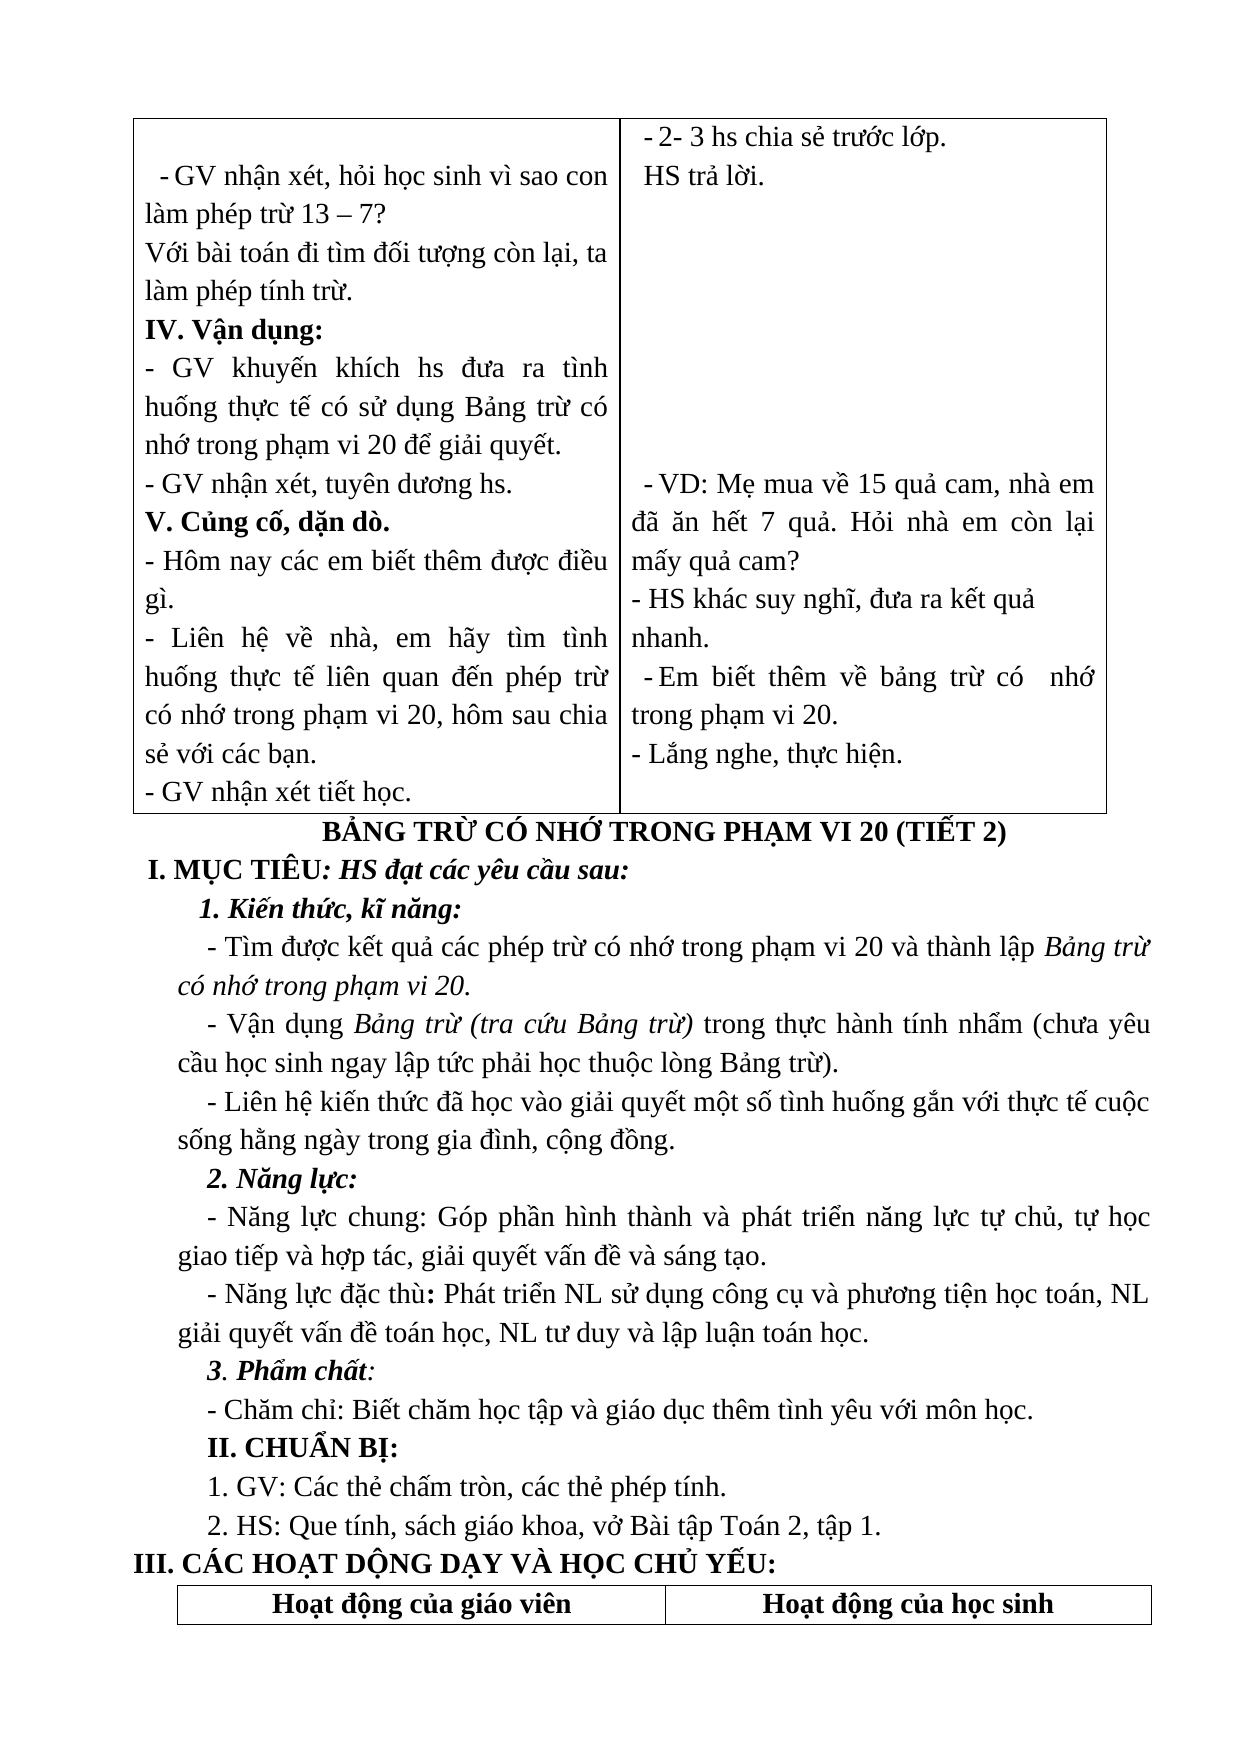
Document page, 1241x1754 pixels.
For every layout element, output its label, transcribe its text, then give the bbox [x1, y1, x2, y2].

text 2. HS: Que tính, sách giáo khoa, vở Bài tập Toán 2, tập 1. [177, 1508, 1152, 1541]
text - Liên hệ kiến thức đã học vào giải quyết một số tình huống gắn với thực tế cuộc sống hằng ngày trong gia đình, cộng đồng. [177, 1084, 1152, 1156]
text III. CÁC HOẠT DỘNG DẠY VÀ HỌC CHỦ YẾU: [133, 1546, 1152, 1580]
text II. CHUẨN BỊ: [177, 1431, 1152, 1464]
text - Chăm chỉ: Biết chăm học tập và giáo dục thêm tình yêu với môn học. [177, 1392, 1152, 1426]
text 1. Kiến thức, kĩ năng: [133, 891, 1152, 924]
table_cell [134, 119, 619, 813]
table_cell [621, 119, 1106, 813]
text I. MỤC TIÊU: HS đạt các yêu cầu sau: [133, 852, 1152, 886]
text - Năng lực đặc thù: Phát triển NL sử dụng công cụ và phương tiện học toán, NL giải quyết vấn đề toán học, NL tư duy và lập luận toán học. [177, 1276, 1152, 1348]
table_header Hoạt động của giáo viên [178, 1586, 665, 1624]
text 3. Phẩm chất: [177, 1353, 1152, 1387]
text - Năng lực chung: Góp phần hình thành và phát triển năng lực tự chủ, tự học giao tiếp và hợp tác, giải quyết vấn đề và sáng tạo. [177, 1199, 1152, 1271]
text 1. GV: Các thẻ chấm tròn, các thẻ phép tính. [177, 1469, 1152, 1503]
table_header Hoạt động của học sinh [666, 1586, 1151, 1624]
text - Tìm được kết quả các phép trừ có nhớ trong phạm vi 20 và thành lập Bảng trừ có nhớ trong phạm vi 20. [177, 929, 1152, 1002]
text - Vận dụng Bảng trừ (tra cứu Bảng trừ) trong thực hành tính nhẩm (chưa yêu cầu học sinh ngay lập tức phải học thuộc lòng Bảng trừ). [177, 1007, 1152, 1079]
text 2. Năng lực: [177, 1161, 1152, 1194]
text BẢNG TRỪ CÓ NHỚ TRONG PHẠM VI 20 (TIẾT 2) [177, 814, 1152, 847]
